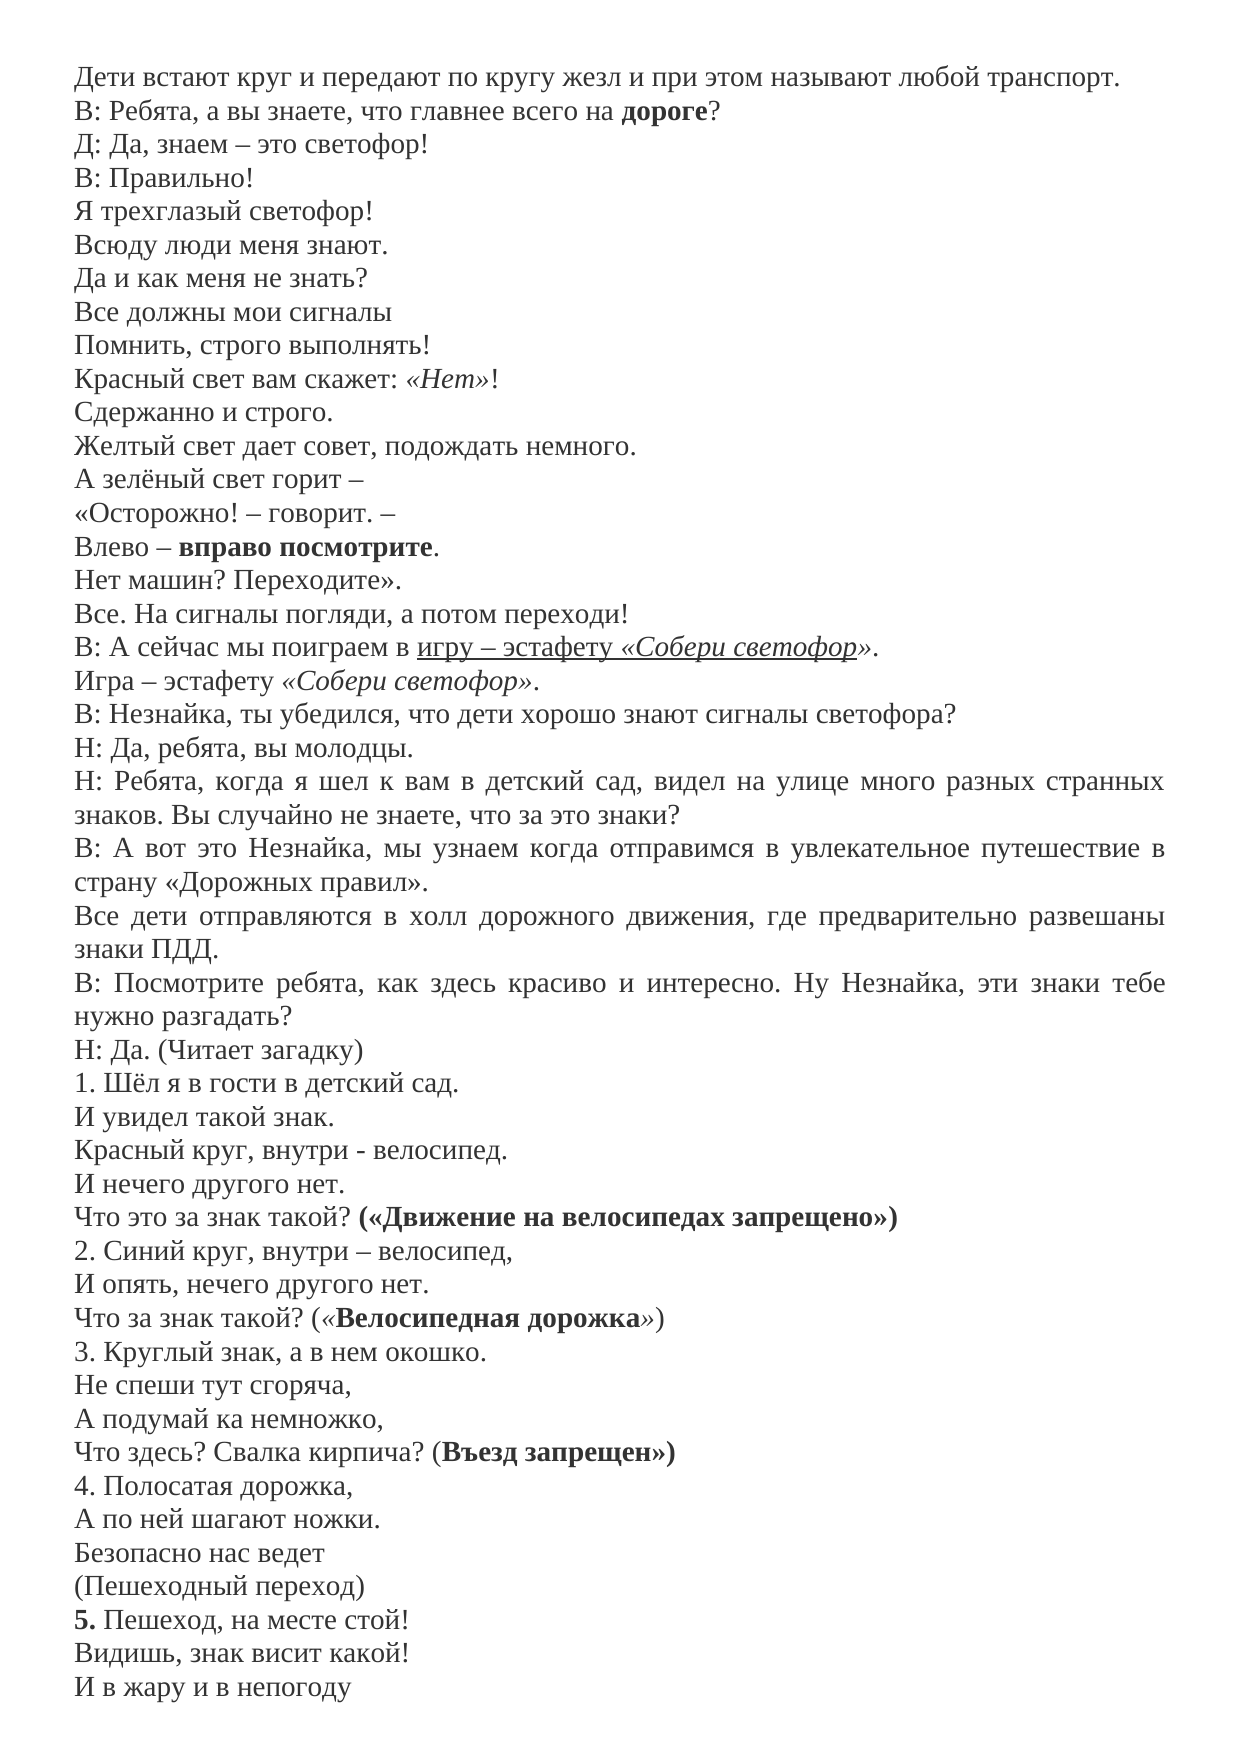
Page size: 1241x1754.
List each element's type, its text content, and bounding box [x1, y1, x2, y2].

text А подумай ка немножко, [74, 1401, 1167, 1434]
text Н: Да. (Читает загадку) [74, 1032, 1167, 1065]
text 2. Синий круг, внутри – велосипед, [74, 1233, 1167, 1267]
text В: А сейчас мы поиграем в игру – эстафету «Собери светофор». [74, 629, 1167, 663]
text В: А вот это Незнайка, мы узнаем когда отправимся в увлекательное путешествие в страну «Дорожных правил». [74, 831, 1167, 898]
text Видишь, знак висит какой! [74, 1636, 1167, 1669]
text И в жару и в непогоду [74, 1669, 1167, 1703]
text Все дети отправляются в холл дорожного движения, где предварительно развешаны знаки ПДД. [74, 898, 1167, 965]
text Игра – эстафету «Собери светофор». [74, 663, 1167, 696]
text Все. На сигналы погляди, а потом переходи! [74, 596, 1167, 629]
text И опять, нечего другого нет. [74, 1267, 1167, 1300]
text 3. Круглый знак, а в нем окошко. [74, 1334, 1167, 1367]
text Что здесь? Свалка кирпича? (Въезд запрещен») [74, 1434, 1167, 1468]
text (Пешеходный переход) [74, 1568, 1167, 1602]
text Н: Ребята, когда я шел к вам в детский сад, видел на улице много разных странных знаков. Вы случайно не знаете, что за это знаки? [74, 763, 1167, 831]
text 4. Полосатая дорожка, [74, 1468, 1167, 1501]
text Сдержанно и строго. [74, 394, 1167, 428]
text В: Ребята, а вы знаете, что главнее всего на дороге? [74, 93, 1167, 126]
text В: Посмотрите ребята, как здесь красиво и интересно. Ну Незнайка, эти знаки тебе нужно разгадать? [74, 965, 1167, 1032]
text Что это за знак такой? («Движение на велосипедах запрещено») [74, 1199, 1167, 1233]
text В: Правильно! [74, 160, 1167, 193]
text Дети встают круг и передают по кругу жезл и при этом называют любой транспорт. [74, 59, 1167, 93]
text Влево – вправо посмотрите. [74, 529, 1167, 562]
text Красный круг, внутри - велосипед. [74, 1132, 1167, 1166]
text 5. Пешеход, на месте стой! [74, 1602, 1167, 1636]
text Все должны мои сигналы [74, 294, 1167, 327]
text Не спеши тут сгоряча, [74, 1367, 1167, 1401]
text Я трехглазый светофор! [74, 193, 1167, 227]
text А зелёный свет горит – [74, 462, 1167, 495]
text А по ней шагают ножки. [74, 1501, 1167, 1535]
text Желтый свет дает совет, подождать немного. [74, 428, 1167, 462]
text «Осторожно! – говорит. – [74, 495, 1167, 529]
text И нечего другого нет. [74, 1166, 1167, 1199]
text В: Незнайка, ты убедился, что дети хорошо знают сигналы светофора? [74, 696, 1167, 730]
text Безопасно нас ведет [74, 1535, 1167, 1568]
text 1. Шёл я в гости в детский сад. [74, 1065, 1167, 1099]
text Н: Да, ребята, вы молодцы. [74, 730, 1167, 763]
text Что за знак такой? («Велосипедная дорожка») [74, 1300, 1167, 1334]
text Нет машин? Переходите». [74, 562, 1167, 596]
text Помнить, строго выполнять! [74, 327, 1167, 361]
text Да и как меня не знать? [74, 260, 1167, 294]
text Красный свет вам скажет: «Нет»! [74, 361, 1167, 394]
text Д: Да, знаем – это светофор! [74, 126, 1167, 160]
text Всюду люди меня знают. [74, 227, 1167, 260]
text И увидел такой знак. [74, 1099, 1167, 1132]
